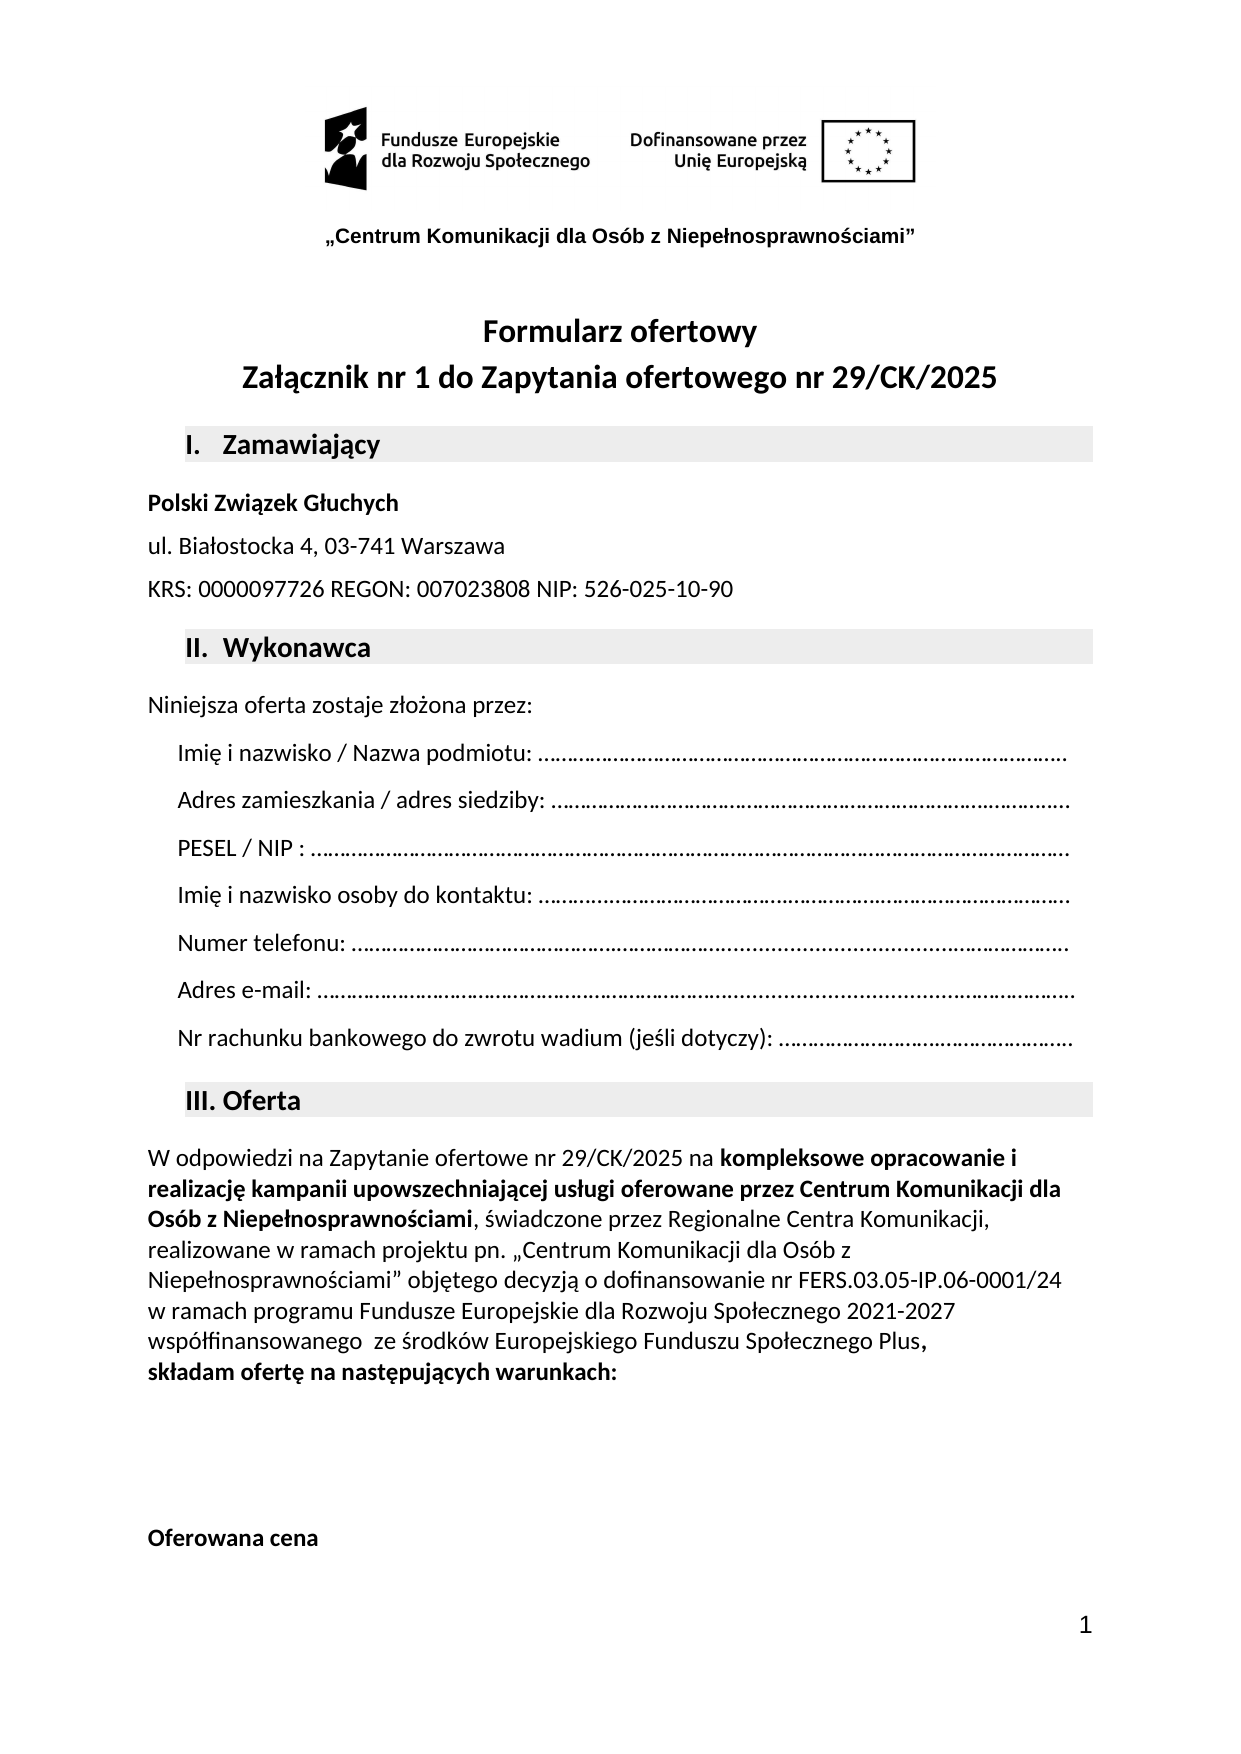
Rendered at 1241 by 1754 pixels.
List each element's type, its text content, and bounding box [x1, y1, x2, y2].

text Imię i nazwisko / Nazwa podmiotu: ……………………………………………………………………………….. [177, 737, 1093, 767]
subtitle Formularz ofertowy Załącznik nr 1 do Zapytania ofertowego nr 29/CK/2025 [148, 310, 1093, 397]
text Imię i nazwisko osoby do kontaktu: ………...………………………….…………….…………………………… [177, 879, 1093, 910]
subtitle Wykonawca [185, 629, 1093, 664]
text Oferowana cena [148, 1523, 1093, 1553]
text Adres zamieszkania / adres siedziby: ………………………………………………………………….………..… [177, 784, 1093, 815]
text Polski Związek Głuchych [148, 487, 1093, 518]
picture [304, 86, 936, 211]
text ul. Białostocka 4, 03-741 Warszawa [148, 530, 1093, 561]
subtitle Zamawiający [185, 426, 1093, 462]
text KRS: 0000097726 REGON: 007023808 NIP: 526-025-10-90 [148, 573, 1093, 604]
text Numer telefonu: ……………………………………….……………….....................................……………….. [177, 927, 1093, 957]
text PESEL / NIP : …………………………………………………………………………………………………………………… [177, 832, 1093, 862]
text Nr rachunku bankowego do zwrotu wadium (jeśli dotyczy): ……………………….………………….. [177, 1022, 1093, 1052]
text Adres e-mail: ………………………………………..…………………….....................................……………….. [177, 974, 1093, 1005]
text W odpowiedzi na Zapytanie ofertowe nr 29/CK/2025 na kompleksowe opracowanie i realizację kampanii upowszechniającej usługi oferowane przez Centrum Komunikacji dla Osób z Niepełnosprawnościami, świadczone przez Regionalne Centra Komunikacji, realizowane w ramach projektu pn. „Centrum Komunikacji dla Osób z Niepełnosprawnościami” objętego decyzją o dofinansowanie nr FERS.03.05-IP.06-0001/24 w ramach programu Fundusze Europejskie dla Rozwoju Społecznego 2021-2027 współfinansowanego ze środków Europejskiego Funduszu Społecznego Plus, składam ofertę na następujących warunkach: [148, 1142, 1093, 1387]
text Niniejsza oferta zostaje złożona przez: [148, 689, 1093, 720]
subtitle Oferta [185, 1082, 1093, 1117]
